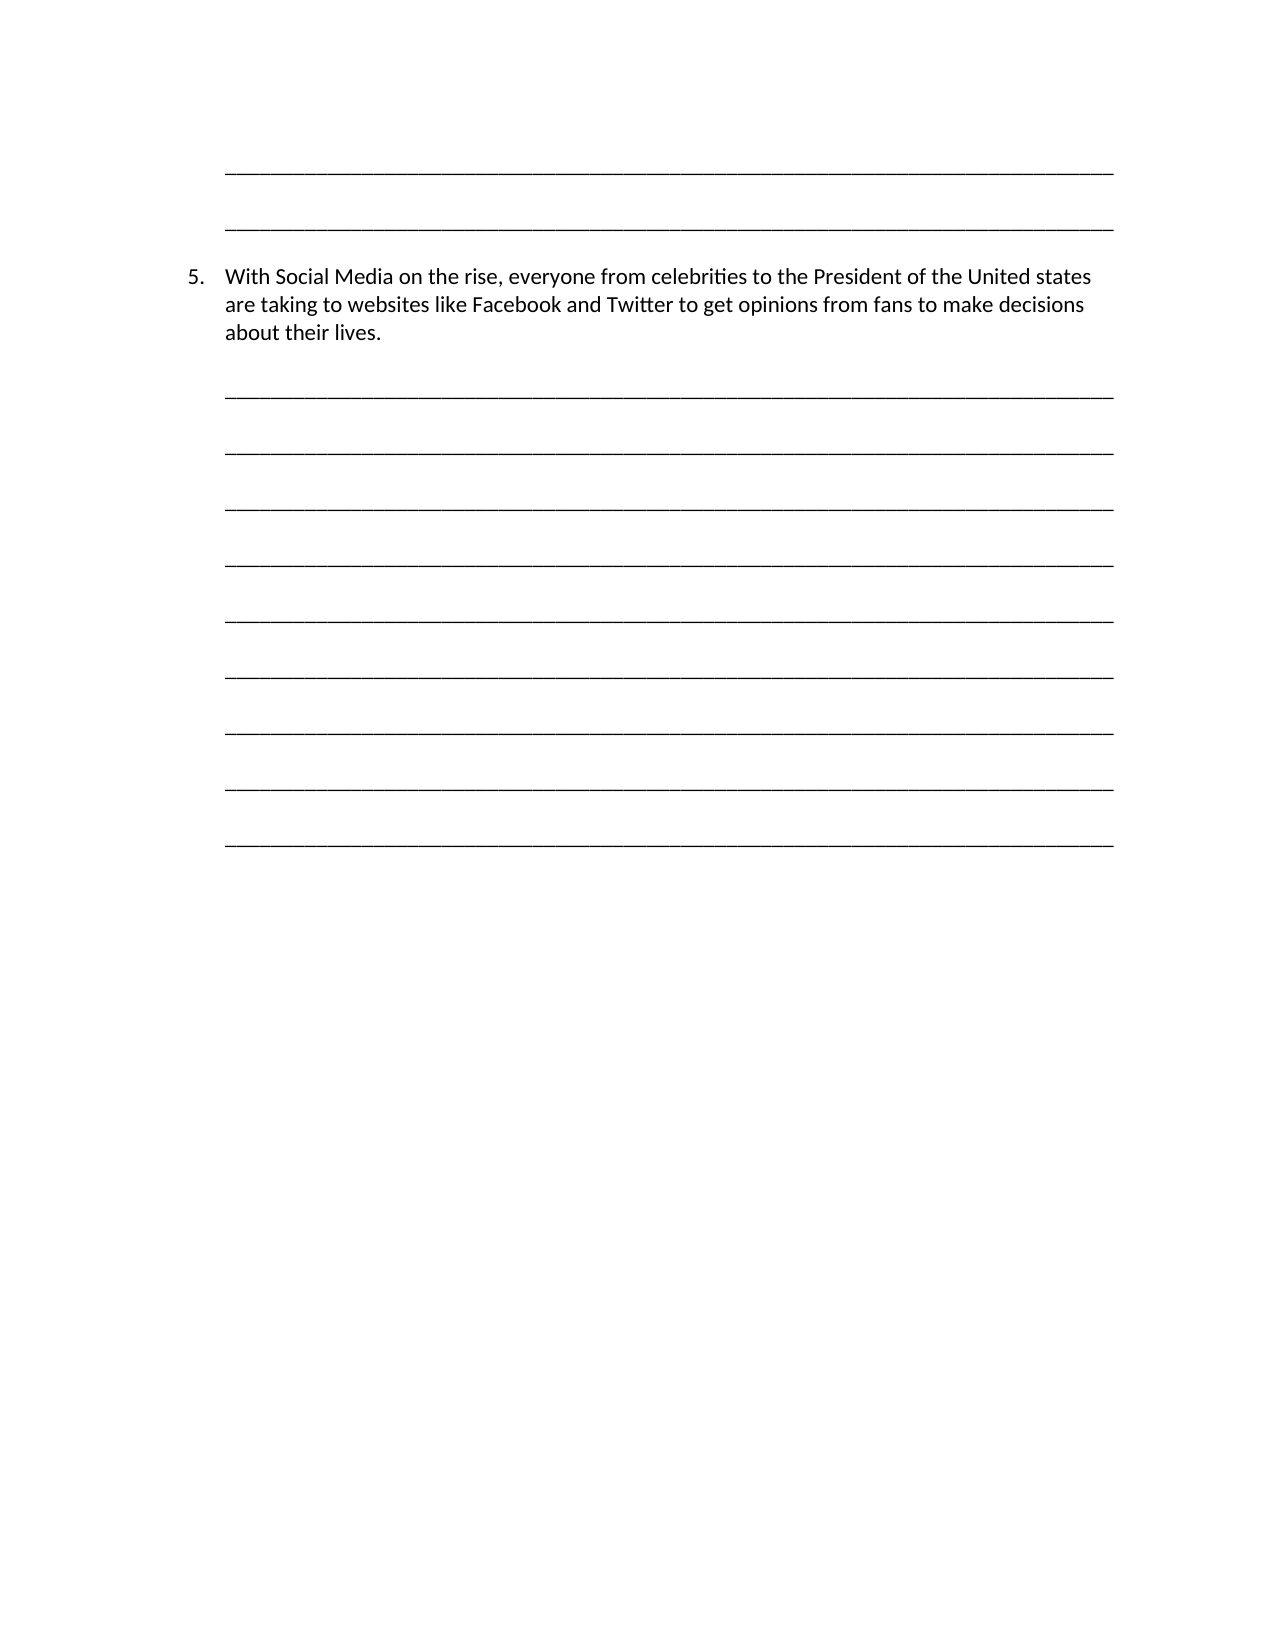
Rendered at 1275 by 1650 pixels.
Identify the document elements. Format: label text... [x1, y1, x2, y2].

list With Social Media on the rise, everyone from celebrities to the President of the United states are taking to websites like Facebook and Twitter to get opinions from fans to make decisions about their lives. [187, 262, 1125, 346]
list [225, 150, 1125, 234]
